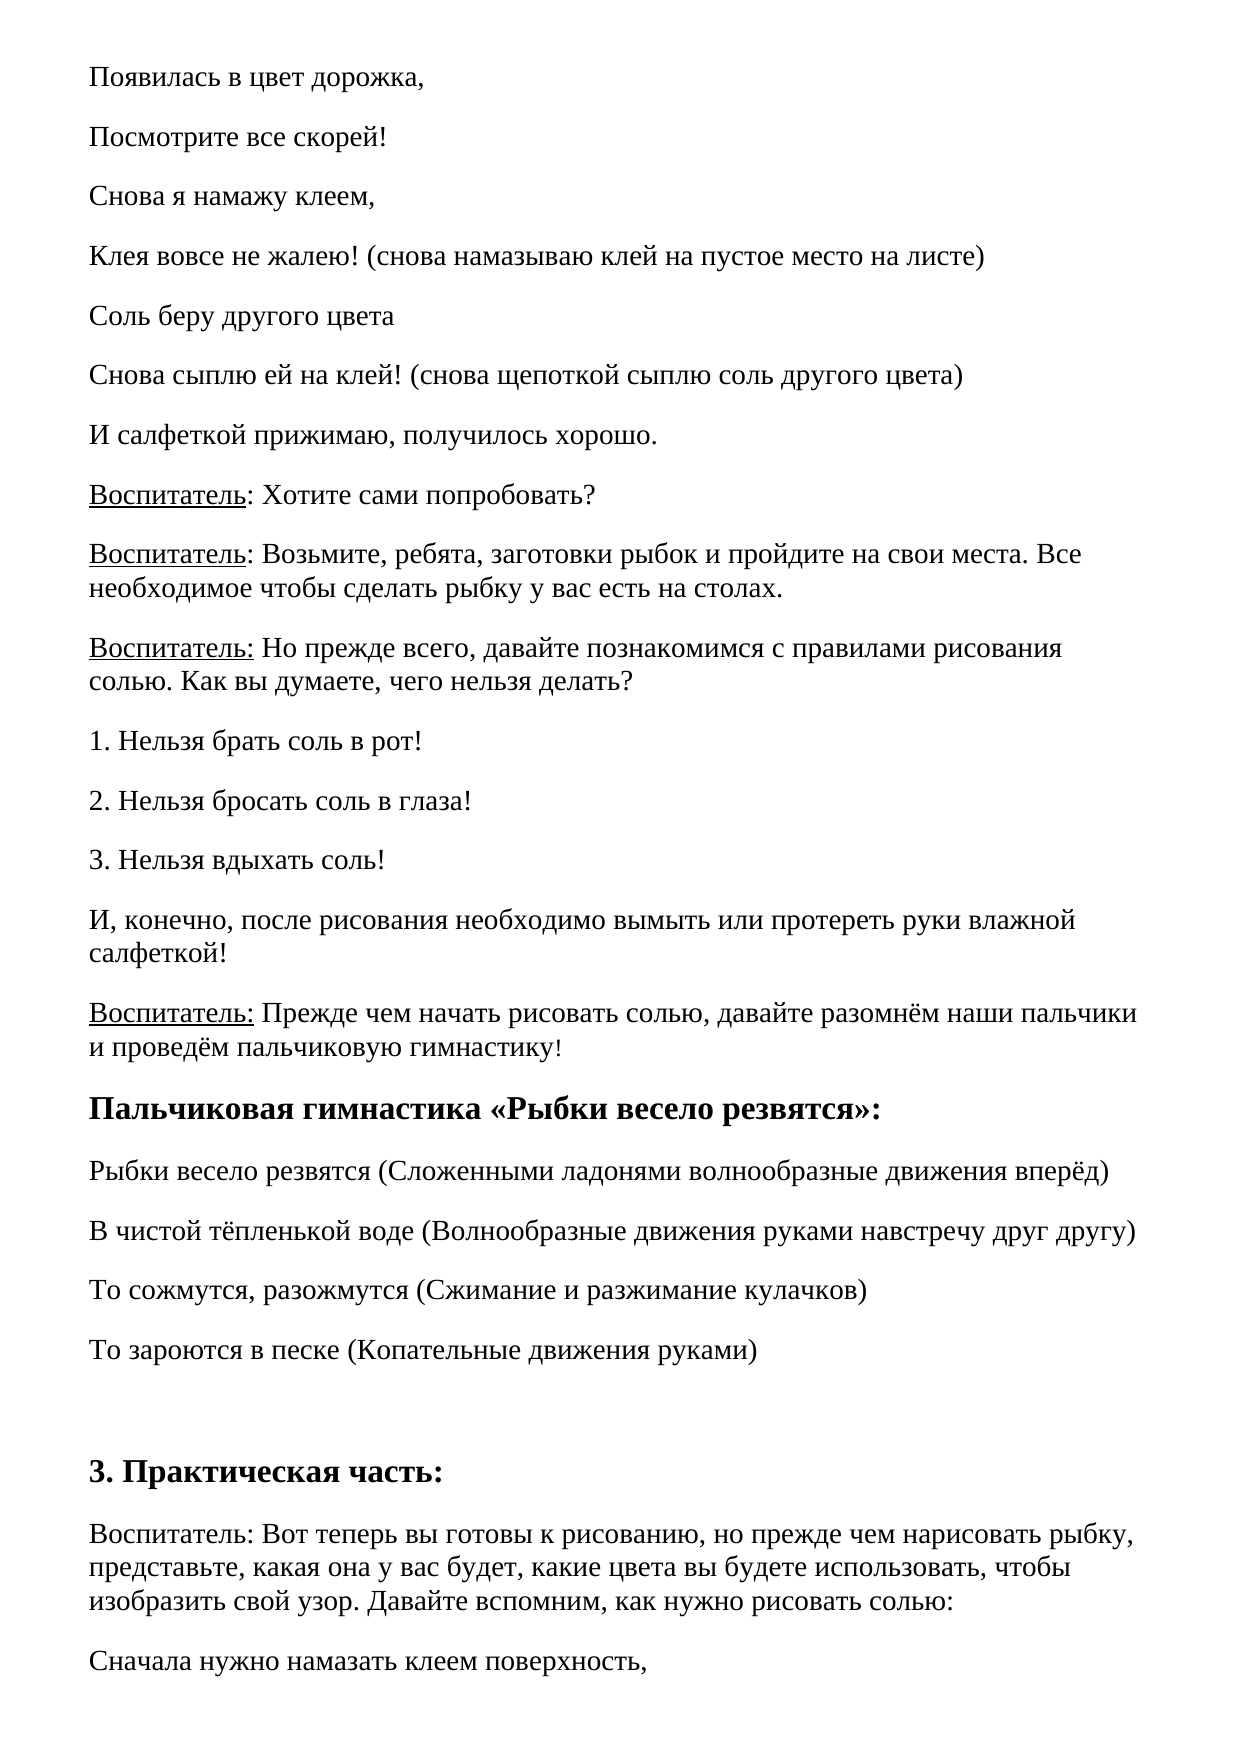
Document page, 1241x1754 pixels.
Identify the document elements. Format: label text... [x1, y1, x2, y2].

text В чистой тёпленькой воде (Волнообразные движения руками навстречу друг другу) [89, 1213, 1152, 1246]
text Воспитатель: Вот теперь вы готовы к рисованию, но прежде чем нарисовать рыбку, представьте, какая она у вас будет, какие цвета вы будете использовать, чтобы изобразить свой узор. Давайте вспомним, как нужно рисовать солью: [89, 1516, 1152, 1617]
text 3. Нельзя вдыхать соль! [89, 842, 1152, 876]
text Снова сыплю ей на клей! (снова щепоткой сыплю соль другого цвета) [89, 357, 1152, 391]
text То сожмутся, разожмутся (Сжимание и разжимание кулачков) [89, 1272, 1152, 1306]
text То зароются в песке (Копательные движения руками) [89, 1332, 1152, 1366]
text Посмотрите все скорей! [89, 119, 1152, 152]
text Воспитатель: Но прежде всего, давайте познакомимся с правилами рисования солью. Как вы думаете, чего нельзя делать? [89, 630, 1152, 697]
text Воспитатель: Хотите сами попробовать? [89, 477, 1152, 510]
text Соль беру другого цвета [89, 298, 1152, 331]
text 2. Нельзя бросать соль в глаза! [89, 783, 1152, 816]
text 1. Нельзя брать соль в рот! [89, 723, 1152, 757]
text Клея вовсе не жалею! (снова намазываю клей на пустое место на листе) [89, 238, 1152, 272]
text 3. Практическая часть: [89, 1451, 1152, 1490]
text И салфеткой прижимаю, получилось хорошо. [89, 417, 1152, 451]
text И, конечно, после рисования необходимо вымыть или протереть руки влажной салфеткой! [89, 902, 1152, 969]
text Воспитатель: Прежде чем начать рисовать солью, давайте разомнём наши пальчики и проведём пальчиковую гимнастику! [89, 995, 1152, 1062]
text Пальчиковая гимнастика «Рыбки весело резвятся»: [89, 1088, 1152, 1127]
text Рыбки весело резвятся (Сложенными ладонями волнообразные движения вперёд) [89, 1153, 1152, 1187]
text Сначала нужно намазать клеем поверхность, [89, 1643, 1152, 1676]
text Воспитатель: Возьмите, ребята, заготовки рыбок и пройдите на свои места. Все необходимое чтобы сделать рыбку у вас есть на столах. [89, 537, 1152, 604]
text Появилась в цвет дорожка, [89, 59, 1152, 93]
text Снова я намажу клеем, [89, 178, 1152, 212]
